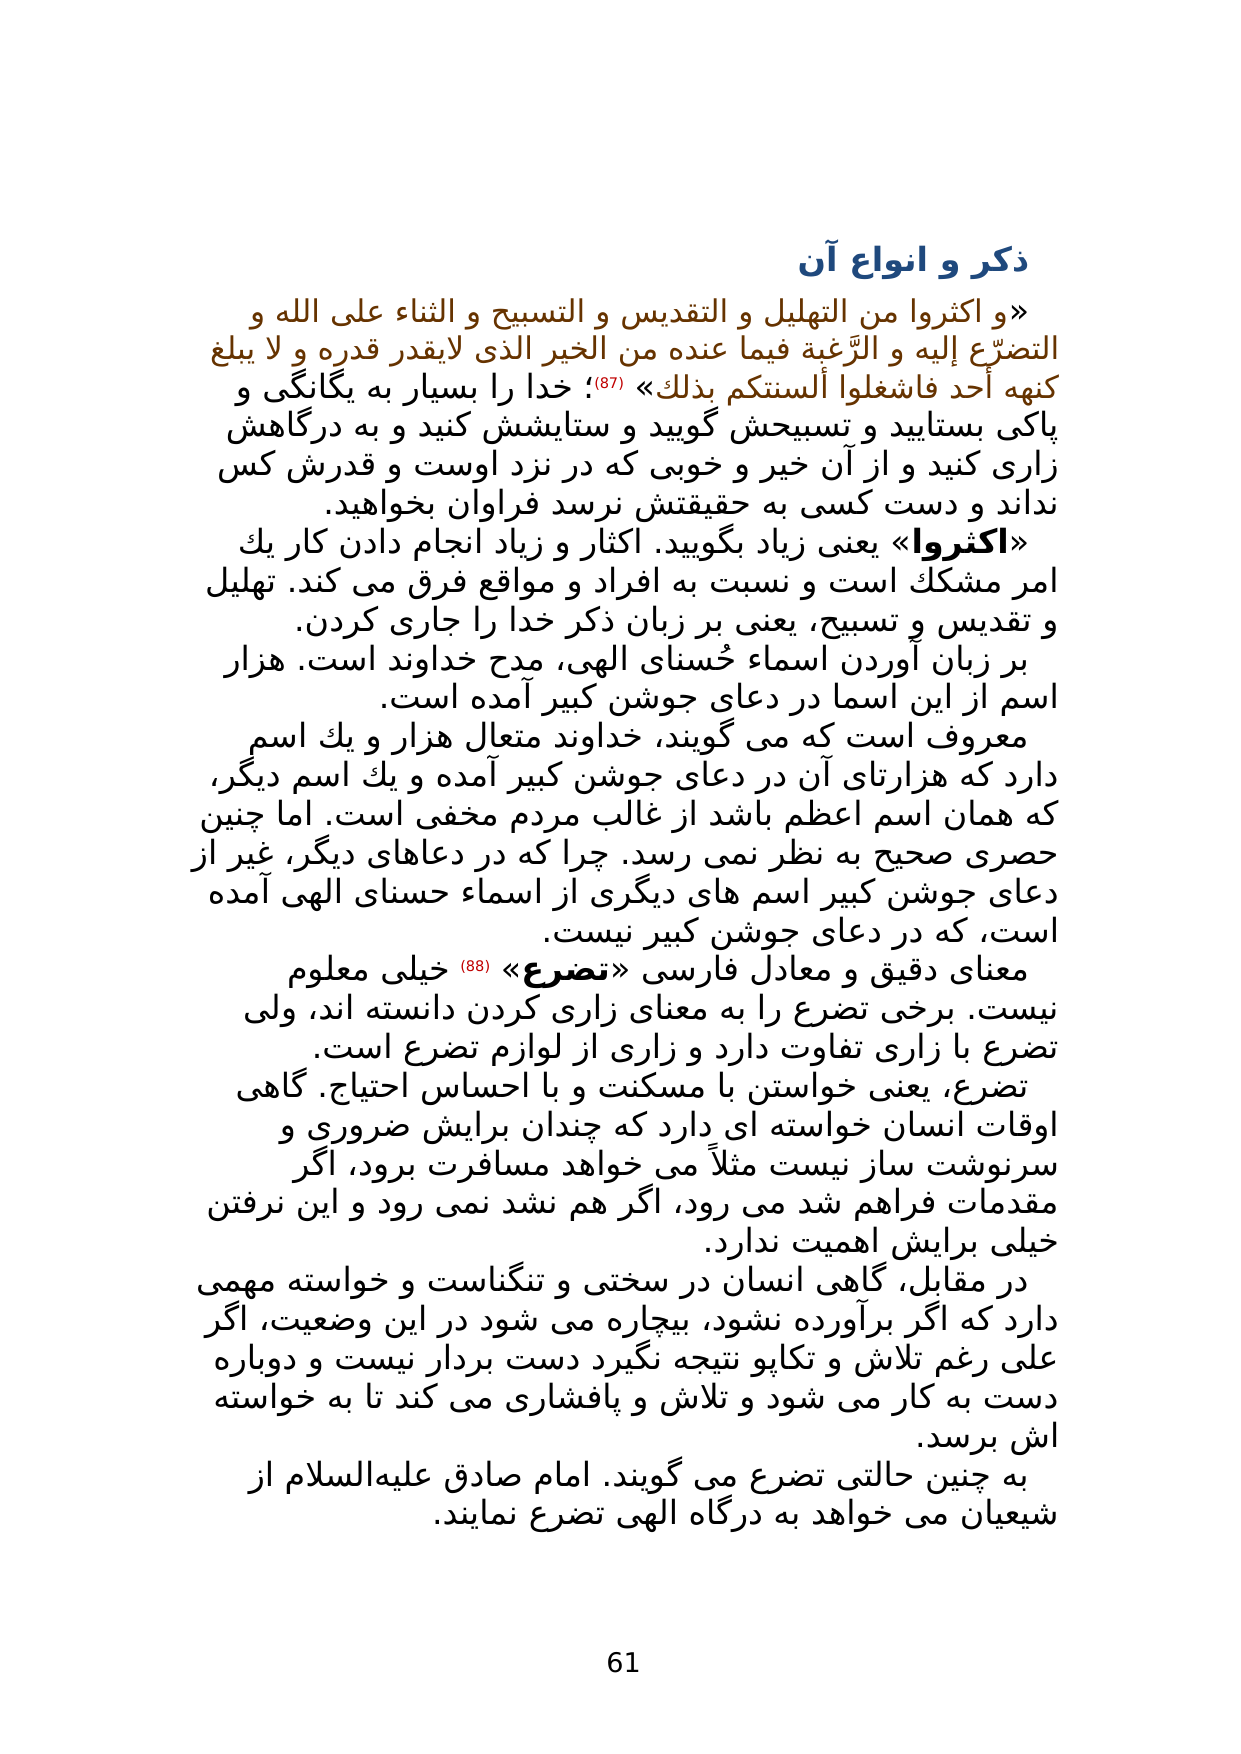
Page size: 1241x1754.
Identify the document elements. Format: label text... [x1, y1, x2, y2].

text به چنين حالتى تضرع مى گويند. امام صادق عليه‌السلام از شيعيان مى خواهد به درگاه الهى تضرع نمايند. [187, 1455, 1059, 1533]
text معناى دقيق و معادل فارسى «تضرع» (88) خيلى معلوم نيست. برخى تضرع را به معناى زارى كردن دانسته اند، ولى تضرع با زارى تفاوت دارد و زارى از لوازم تضرع است. [187, 950, 1059, 1066]
text در مقابل، گاهى انسان در سختى و تنگناست و خواسته مهمى دارد كه اگر برآورده نشود، بيچاره مى شود در اين وضعيت، اگر على رغم تلاش و تكاپو نتيجه نگيرد دست بردار نيست و دوباره دست به كار مى شود و تلاش و پافشارى مى كند تا به خواسته اش برسد. [187, 1261, 1059, 1455]
subtitle ذكر و انواع آن [187, 241, 1059, 279]
text «اكثروا» يعنى زياد بگوييد. اكثار و زياد انجام دادن كار يك امر مشكك است و نسبت به افراد و مواقع فرق مى كند. تهليل و تقديس و تسبيح، يعنى بر زبان ذكر خدا را جارى كردن. [187, 522, 1059, 639]
text تضرع، يعنى خواستن با مسكنت و با احساس احتياج. گاهى اوقات انسان خواسته اى دارد كه چندان برايش ضرورى و سرنوشت ساز نيست مثلاً مى خواهد مسافرت برود، اگر مقدمات فراهم شد مى رود، اگر هم نشد نمى رود و اين نرفتن خيلى برايش اهميت ندارد. [187, 1066, 1059, 1261]
text بر زبان آوردن اسماء حُسناى الهى، مدح خداوند است. هزار اسم از اين اسما در دعاى جوشن كبير آمده است. [187, 639, 1059, 717]
text «و اكثروا من التهليل و التقديس و التسبيح و الثناء على الله و التضرّع إليه و الرَّغبة فيما عنده من الخير الذى لايقدر قدره و لا يبلغ كنهه أحد فاشغلوا ألسنتكم بذلك» (87)؛ خدا را بسيار به يگانگى و پاكى بستاييد و تسبيحش گوييد و ستايشش كنيد و به درگاهش زارى كنيد و از آن خير و خوبى كه در نزد اوست و قدرش كس نداند و دست كسى به حقيقتش نرسد فراوان بخواهيد. [187, 292, 1059, 522]
text معروف است كه مى گويند، خداوند متعال هزار و يك اسم دارد كه هزارتاى آن در دعاى جوشن كبير آمده و يك اسم ديگر، كه همان اسم اعظم باشد از غالب مردم مخفى است. اما چنين حصرى صحيح به نظر نمى رسد. چرا كه در دعاهاى ديگر، غير از دعاى جوشن كبير اسم هاى ديگرى از اسماء حسناى الهى آمده است، كه در دعاى جوشن كبير نيست. [187, 717, 1059, 950]
